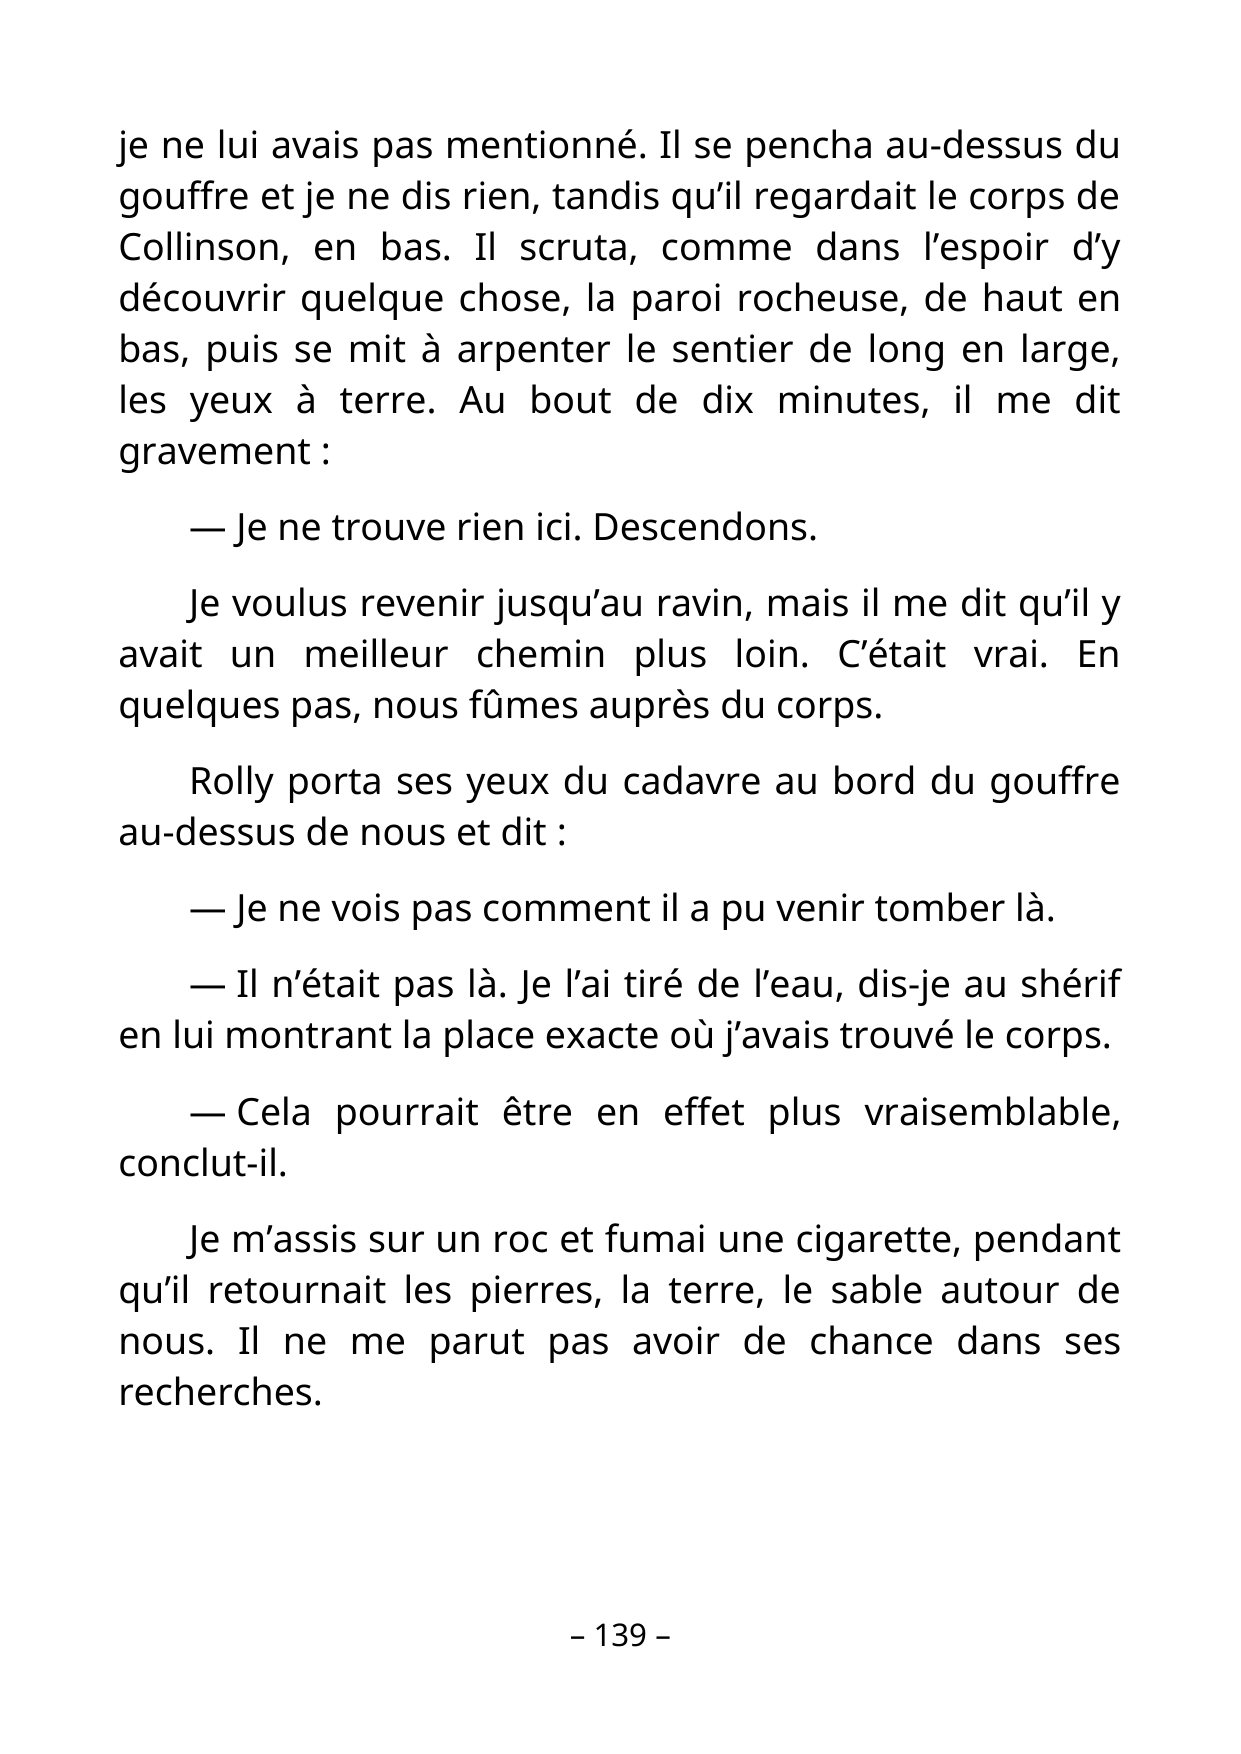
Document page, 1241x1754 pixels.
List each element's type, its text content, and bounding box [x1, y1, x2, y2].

text — Je ne vois pas comment il a pu venir tomber là. [118, 882, 1122, 933]
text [118, 118, 1122, 475]
text — Il n’était pas là. Je l’ai tiré de l’eau, dis-je au shérif en lui montrant la place exacte où j’avais trouvé le corps. [118, 958, 1122, 1060]
text Je voulus revenir jusqu’au ravin, mais il me dit qu’il y avait un meilleur chemin plus loin. C’était vrai. En quelques pas, nous fûmes auprès du corps. [118, 576, 1122, 729]
text Rolly porta ses yeux du cadavre au bord du gouffre au-dessus de nous et dit : [118, 754, 1122, 857]
text Je m’assis sur un roc et fumai une cigarette, pendant qu’il retournait les pierres, la terre, le sable autour de nous. Il ne me parut pas avoir de chance dans ses recherches. [118, 1212, 1122, 1416]
text — Je ne trouve rien ici. Descendons. [118, 500, 1122, 551]
text — Cela pourrait être en effet plus vraisemblable, conclut-il. [118, 1085, 1122, 1187]
